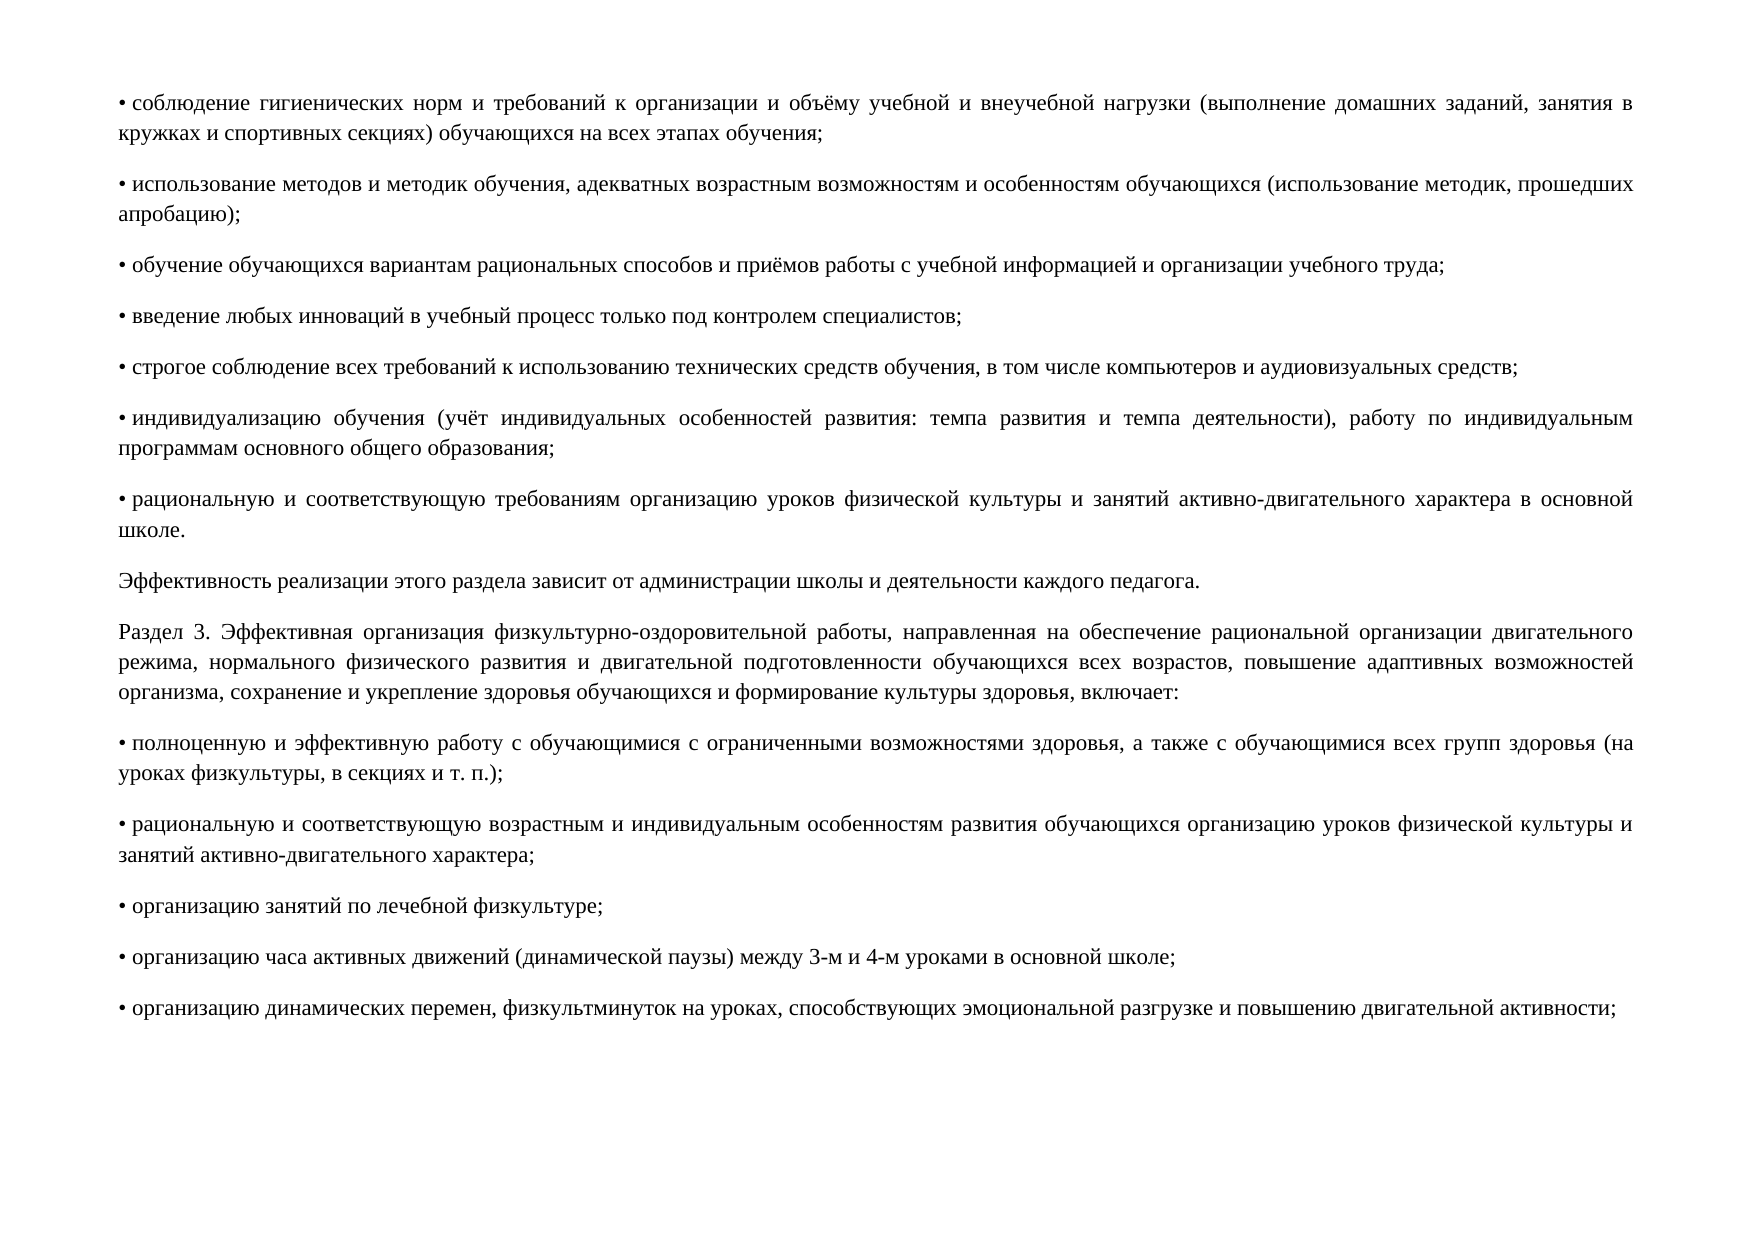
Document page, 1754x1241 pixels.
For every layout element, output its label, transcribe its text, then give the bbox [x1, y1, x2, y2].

text • обучение обучающихся вариантам рациональных способов и приёмов работы с учебной информацией и организации учебного труда; [118, 251, 1636, 277]
text • рациональную и соответствующую требованиям организацию уроков физической культуры и занятий активно-двигательного характера в основной школе. [118, 485, 1636, 542]
text • соблюдение гигиенических норм и требований к организации и объёму учебной и внеучебной нагрузки (выполнение домашних заданий, занятия в кружках и спортивных секциях) обучающихся на всех этапах обучения; [118, 88, 1636, 145]
text Эффективность реализации этого раздела зависит от администрации школы и деятельности каждого педагога. [118, 567, 1636, 593]
text • использование методов и методик обучения, адекватных возрастным возможностям и особенностям обучающихся (использование методик, прошедших апробацию); [118, 170, 1636, 226]
text • рациональную и соответствующую возрастным и индивидуальным особенностям развития обучающихся организацию уроков физической культуры и занятий активно-двигательного характера; [118, 810, 1636, 867]
text • организацию динамических перемен, физкультминуток на уроках, способствующих эмоциональной разгрузке и повышению двигательной активности; [118, 994, 1636, 1020]
text • организацию занятий по лечебной физкультуре; [118, 892, 1636, 918]
text • строгое соблюдение всех требований к использованию технических средств обучения, в том числе компьютеров и аудиовизуальных средств; [118, 353, 1636, 379]
text • полноценную и эффективную работу с обучающимися с ограниченными возможностями здоровья, а также с обучающимися всех групп здоровья (на уроках физкультуры, в секциях и т. п.); [118, 729, 1636, 786]
text Раздел 3. Эффективная организация физкультурно-оздоровительной работы, направленная на обеспечение рациональной организации двигательного режима, нормального физического развития и двигательной подготовленности обучающихся всех возрастов, повышение адаптивных возможностей организма, сохранение и укрепление здоровья обучающихся и формирование культуры здоровья, включает: [118, 618, 1636, 704]
text • организацию часа активных движений (динамической паузы) между 3-м и 4-м уроками в основной школе; [118, 943, 1636, 969]
text • индивидуализацию обучения (учёт индивидуальных особенностей развития: темпа развития и темпа деятельности), работу по индивидуальным программам основного общего образования; [118, 404, 1636, 461]
text • введение любых инноваций в учебный процесс только под контролем специалистов; [118, 302, 1636, 328]
